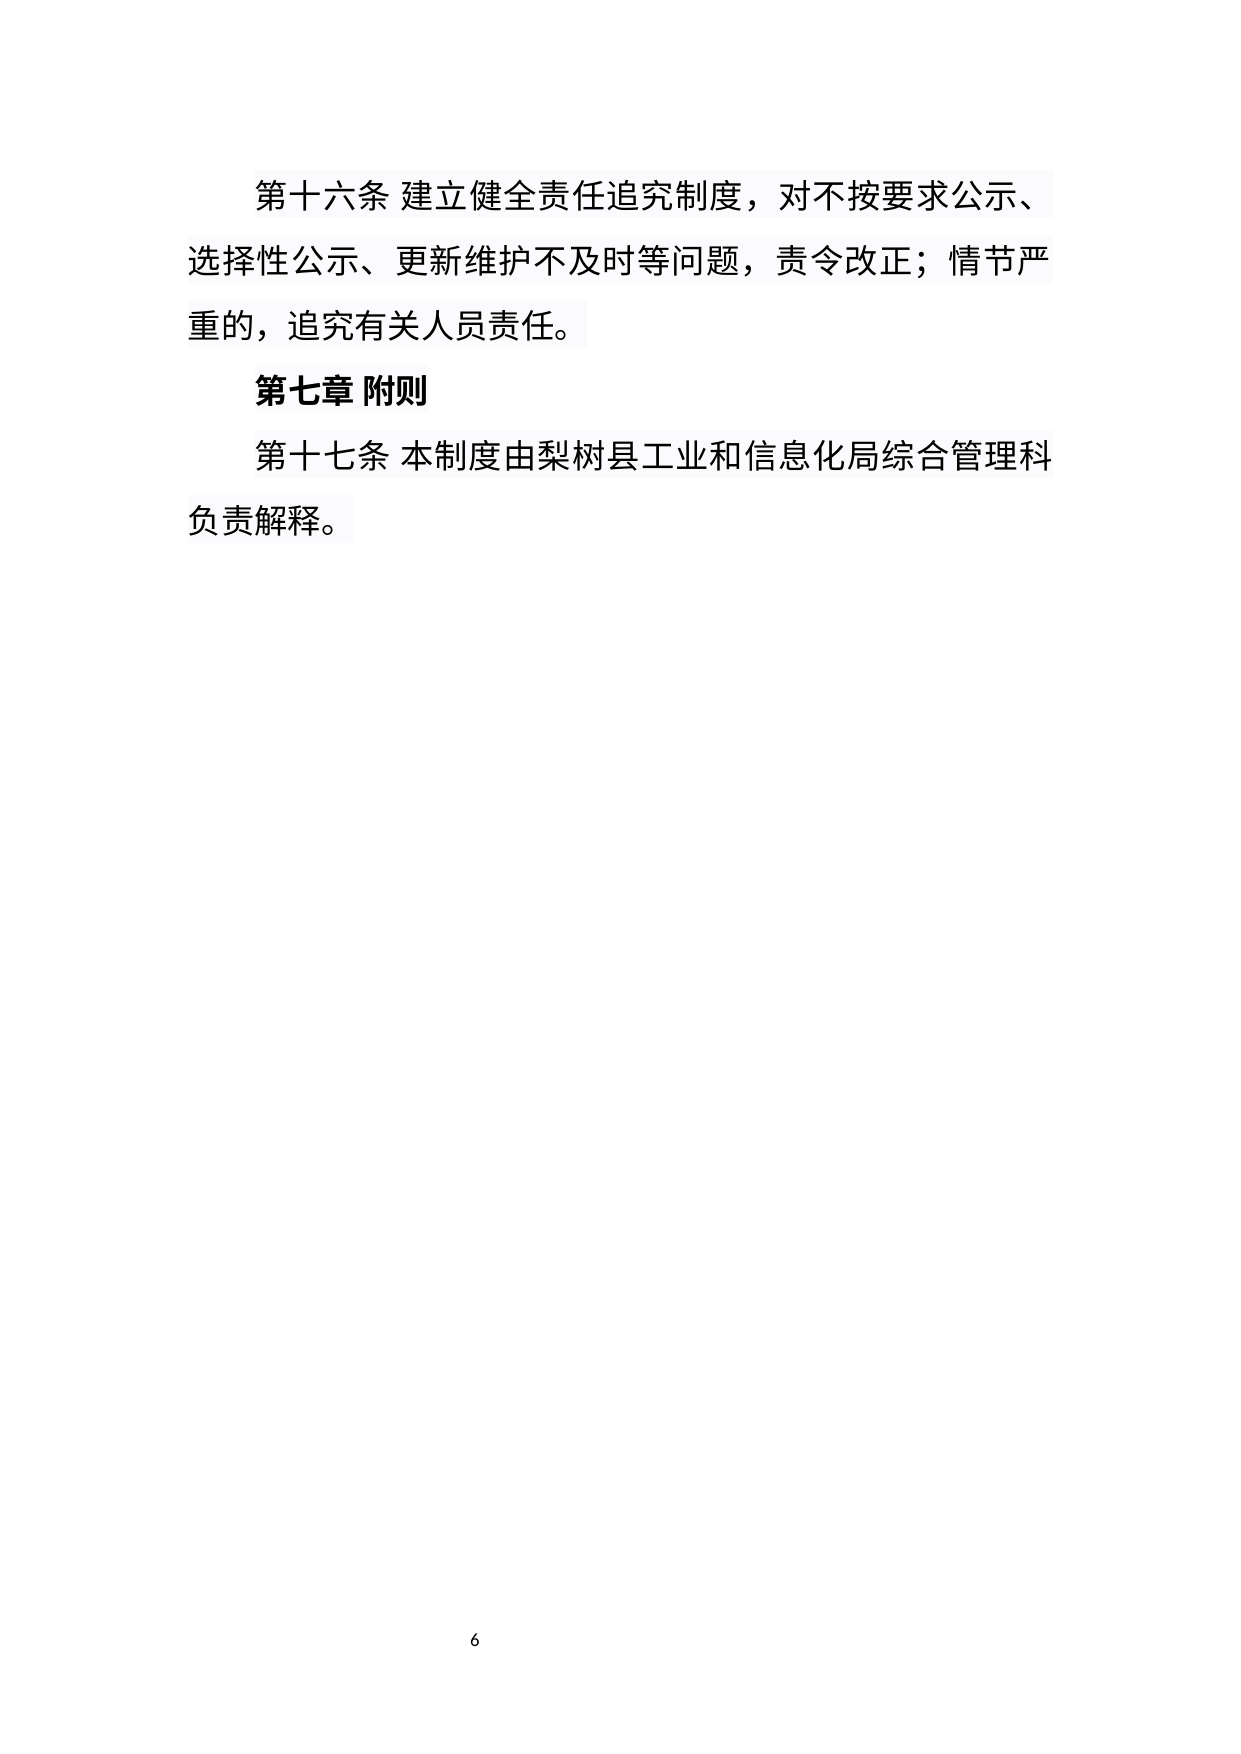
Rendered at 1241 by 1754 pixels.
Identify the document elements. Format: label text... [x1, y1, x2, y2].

text 第七章 附则 [187, 357, 1053, 422]
text 第十七条 本制度由梨树县工业和信息化局综合管理科负责解释。 [187, 422, 1053, 552]
text 第十六条 建立健全责任追究制度，对不按要求公示、选择性公示、更新维护不及时等问题，责令改正；情节严重的，追究有关人员责任。 [187, 162, 1053, 357]
